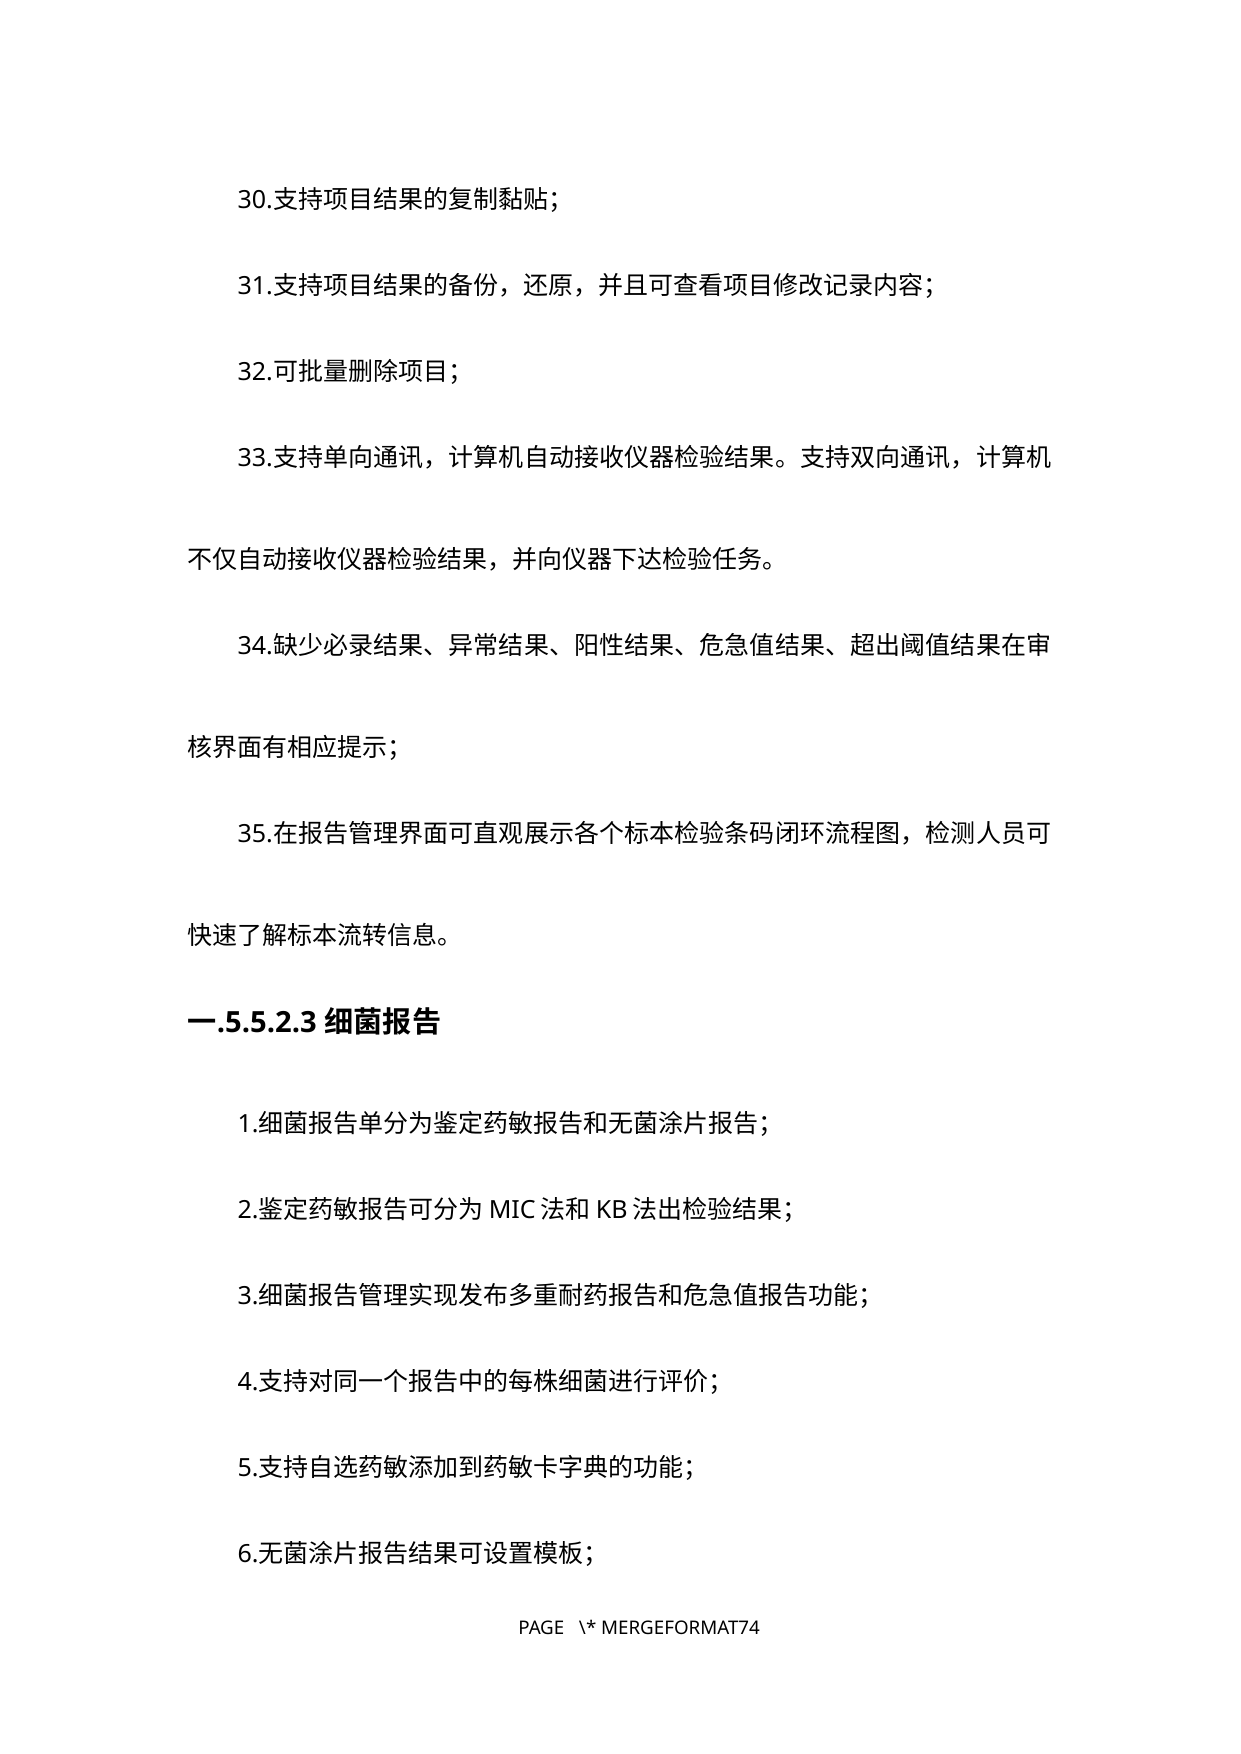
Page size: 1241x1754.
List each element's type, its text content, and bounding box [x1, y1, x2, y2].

text 35.在报告管理界面可直观展示各个标本检验条码闭环流程图，检测人员可快速了解标本流转信息。 [187, 798, 1053, 968]
text 32.可批量删除项目； [187, 336, 1053, 404]
text 5.支持自选药敏添加到药敏卡字典的功能； [187, 1431, 1053, 1499]
text 2.鉴定药敏报告可分为MIC法和KB法出检验结果； [187, 1173, 1053, 1241]
text 1.细菌报告单分为鉴定药敏报告和无菌涂片报告； [187, 1087, 1053, 1155]
text 30.支持项目结果的复制黏贴； [187, 164, 1053, 232]
subtitle 细菌报告 [187, 986, 1053, 1054]
text 31.支持项目结果的备份，还原，并且可查看项目修改记录内容； [187, 250, 1053, 318]
text 33.支持单向通讯，计算机自动接收仪器检验结果。支持双向通讯，计算机不仅自动接收仪器检验结果，并向仪器下达检验任务。 [187, 422, 1053, 592]
text 34.缺少必录结果、异常结果、阳性结果、危急值结果、超出阈值结果在审核界面有相应提示； [187, 610, 1053, 780]
text 3.细菌报告管理实现发布多重耐药报告和危急值报告功能； [187, 1259, 1053, 1327]
text 4.支持对同一个报告中的每株细菌进行评价； [187, 1345, 1053, 1413]
text 6.无菌涂片报告结果可设置模板； [187, 1517, 1053, 1585]
